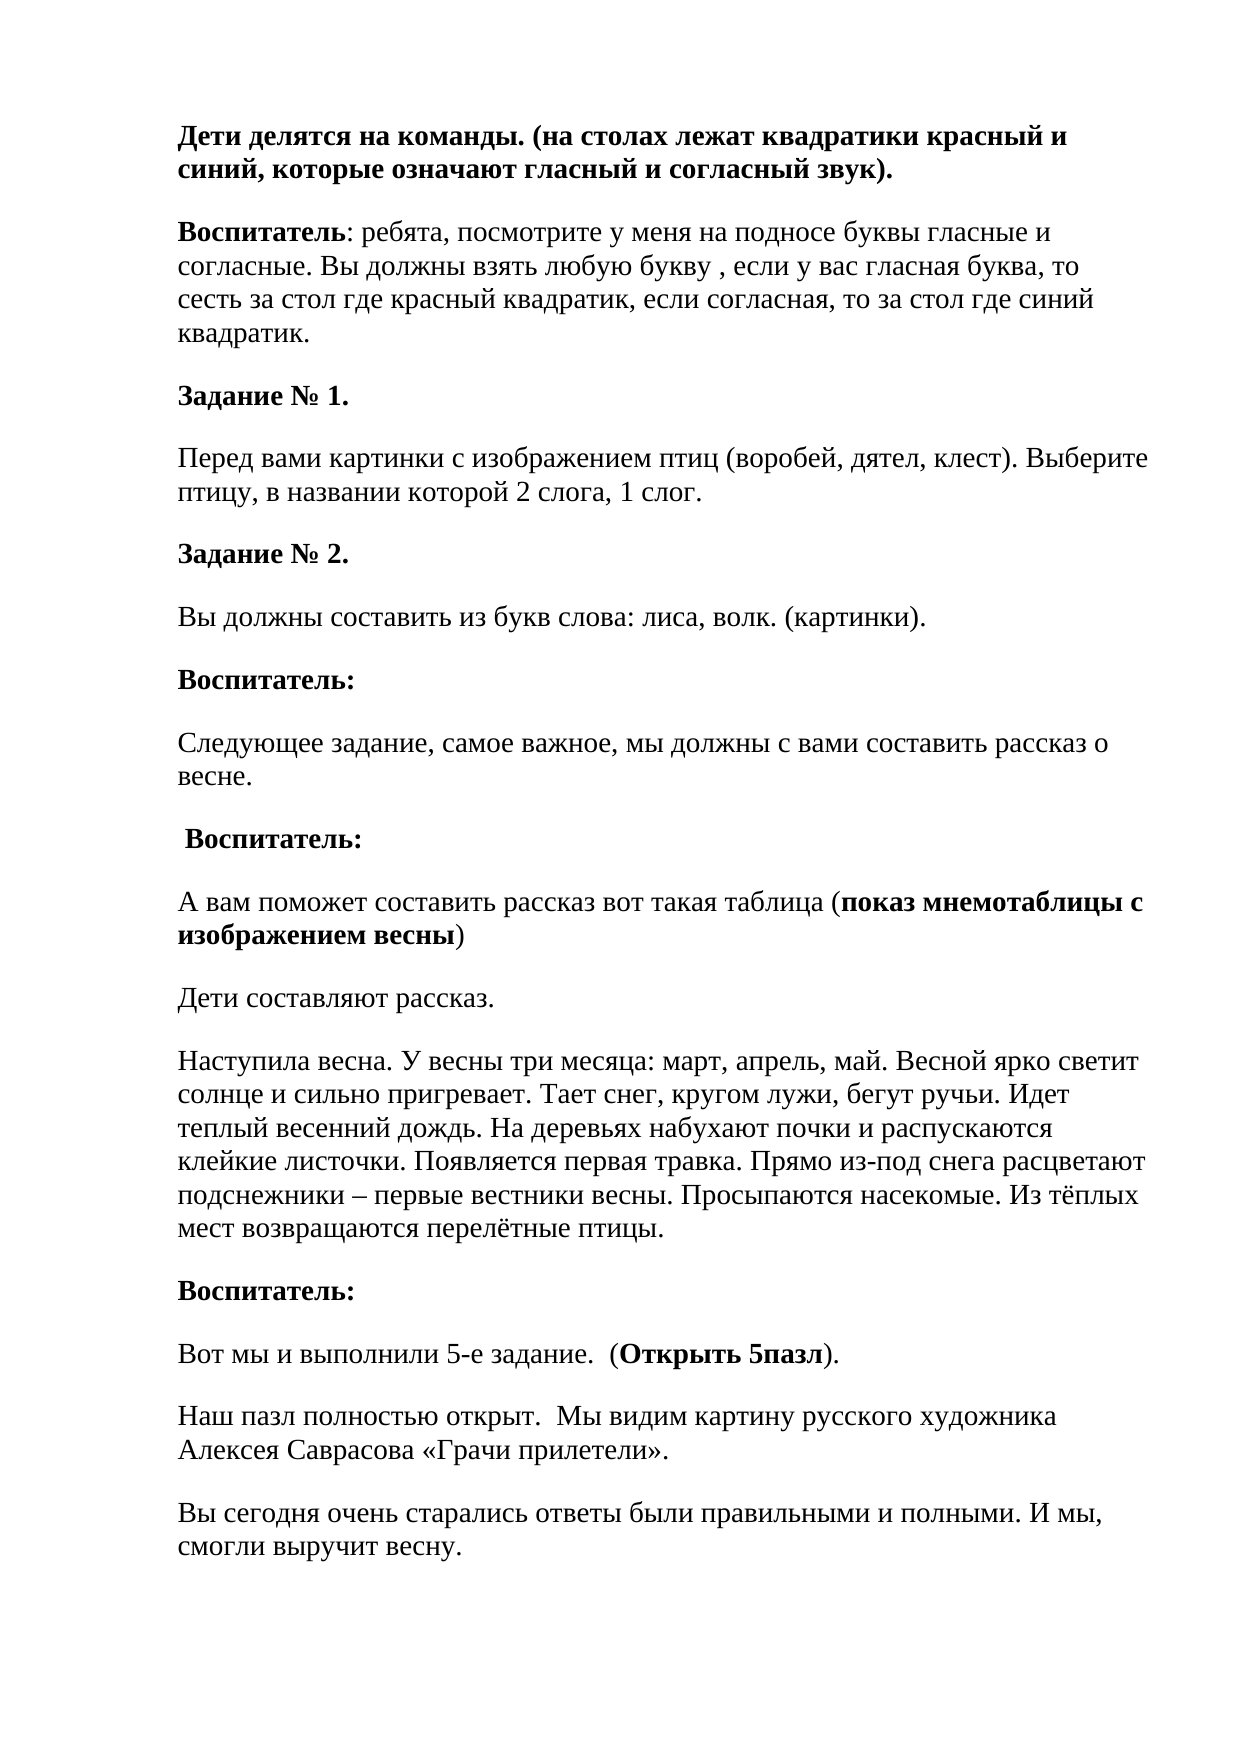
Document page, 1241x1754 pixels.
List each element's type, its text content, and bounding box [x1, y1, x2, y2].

text Вы должны составить из букв слова: лиса, волк. (картинки). [177, 599, 1152, 633]
text Вы сегодня очень старались ответы были правильными и полными. И мы, смогли выручит весну. [177, 1495, 1152, 1562]
text Вот мы и выполнили 5-е задание. (Открыть 5пазл). [177, 1336, 1152, 1369]
text Наступила весна. У весны три месяца: март, апрель, май. Весной ярко светит солнце и сильно пригревает. Тает снег, кругом лужи, бегут ручьи. Идет теплый весенний дождь. На деревьях набухают почки и распускаются клейкие листочки. Появляется первая травка. Прямо из-под снега расцветают подснежники – первые вестники весны. Просыпаются насекомые. Из тёплых мест возвращаются перелётные птицы. [177, 1043, 1152, 1244]
text Дети составляют рассказ. [177, 980, 1152, 1013]
text Воспитатель: [177, 1273, 1152, 1307]
text Следующее задание, самое важное, мы должны с вами составить рассказ о весне. [177, 725, 1152, 792]
text Перед вами картинки с изображением птиц (воробей, дятел, клест). Выберите птицу, в названии которой 2 слога, 1 слог. [177, 440, 1152, 507]
text Задание № 2. [177, 537, 1152, 570]
text Воспитатель: ребята, посмотрите у меня на подносе буквы гласные и согласные. Вы должны взять любую букву , если у вас гласная буква, то сесть за стол где красный квадратик, если согласная, то за стол где синий квадратик. [177, 214, 1152, 348]
text А вам поможет составить рассказ вот такая таблица (показ мнемотаблицы с изображением весны) [177, 884, 1152, 951]
text Воспитатель: [177, 662, 1152, 696]
text Дети делятся на команды. (на столах лежат квадратики красный и синий, которые означают гласный и согласный звук). [177, 118, 1152, 185]
text Задание № 1. [177, 378, 1152, 411]
text Воспитатель: [177, 821, 1152, 854]
text Наш пазл полностью открыт. Мы видим картину русского художника Алексея Саврасова «Грачи прилетели». [177, 1398, 1152, 1466]
